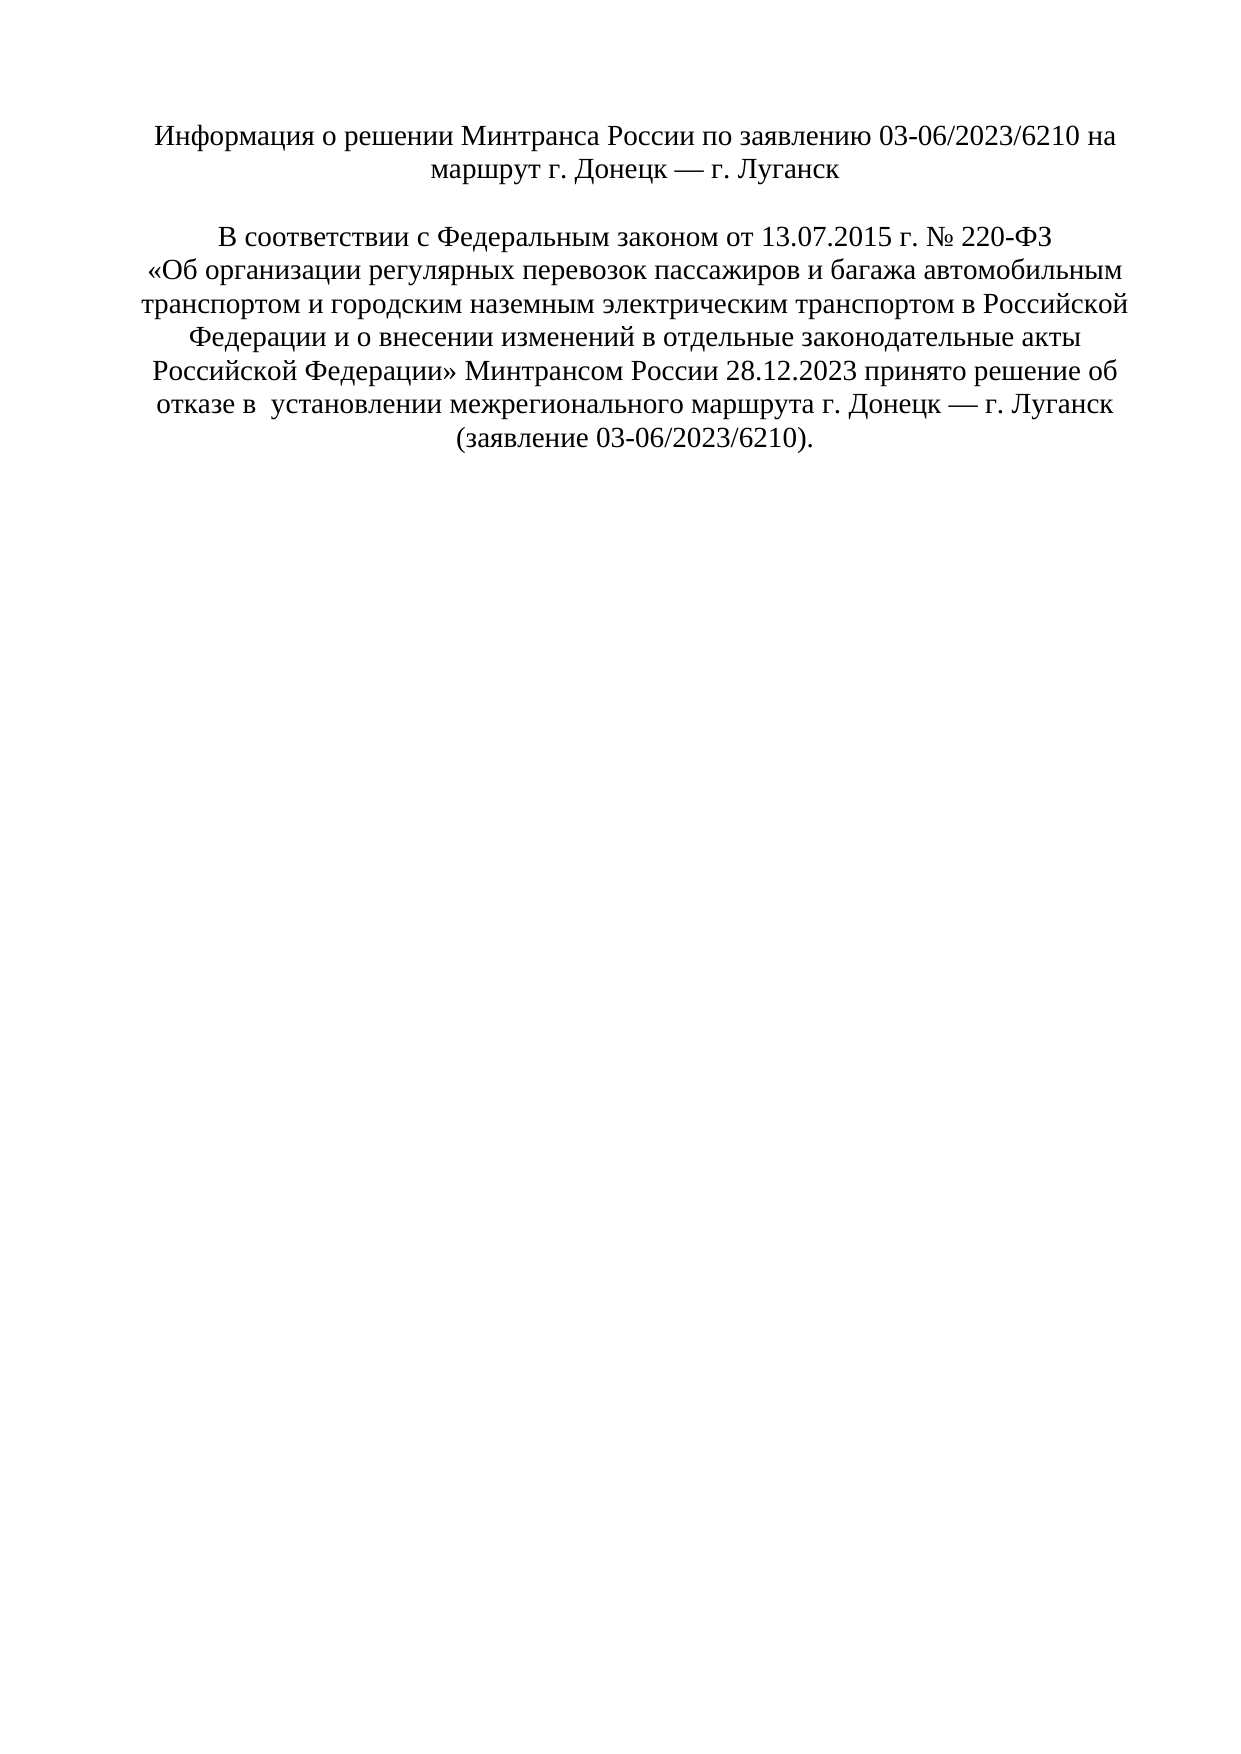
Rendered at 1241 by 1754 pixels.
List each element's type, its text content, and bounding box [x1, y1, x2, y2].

text Информация о решении Минтранса России по заявлению 03-06/2023/6210 на маршрут г. Донецк — г. Луганск [118, 118, 1152, 185]
text В соответствии с Федеральным законом от 13.07.2015 г. № 220-ФЗ «Об организации регулярных перевозок пассажиров и багажа автомобильным транспортом и городским наземным электрическим транспортом в Российской Федерации и о внесении изменений в отдельные законодательные акты Российской Федерации» Минтрансом России 28.12.2023 принято решение об отказе в установлении межрегионального маршрута г. Донецк — г. Луганск (заявление 03-06/2023/6210). [118, 219, 1152, 453]
